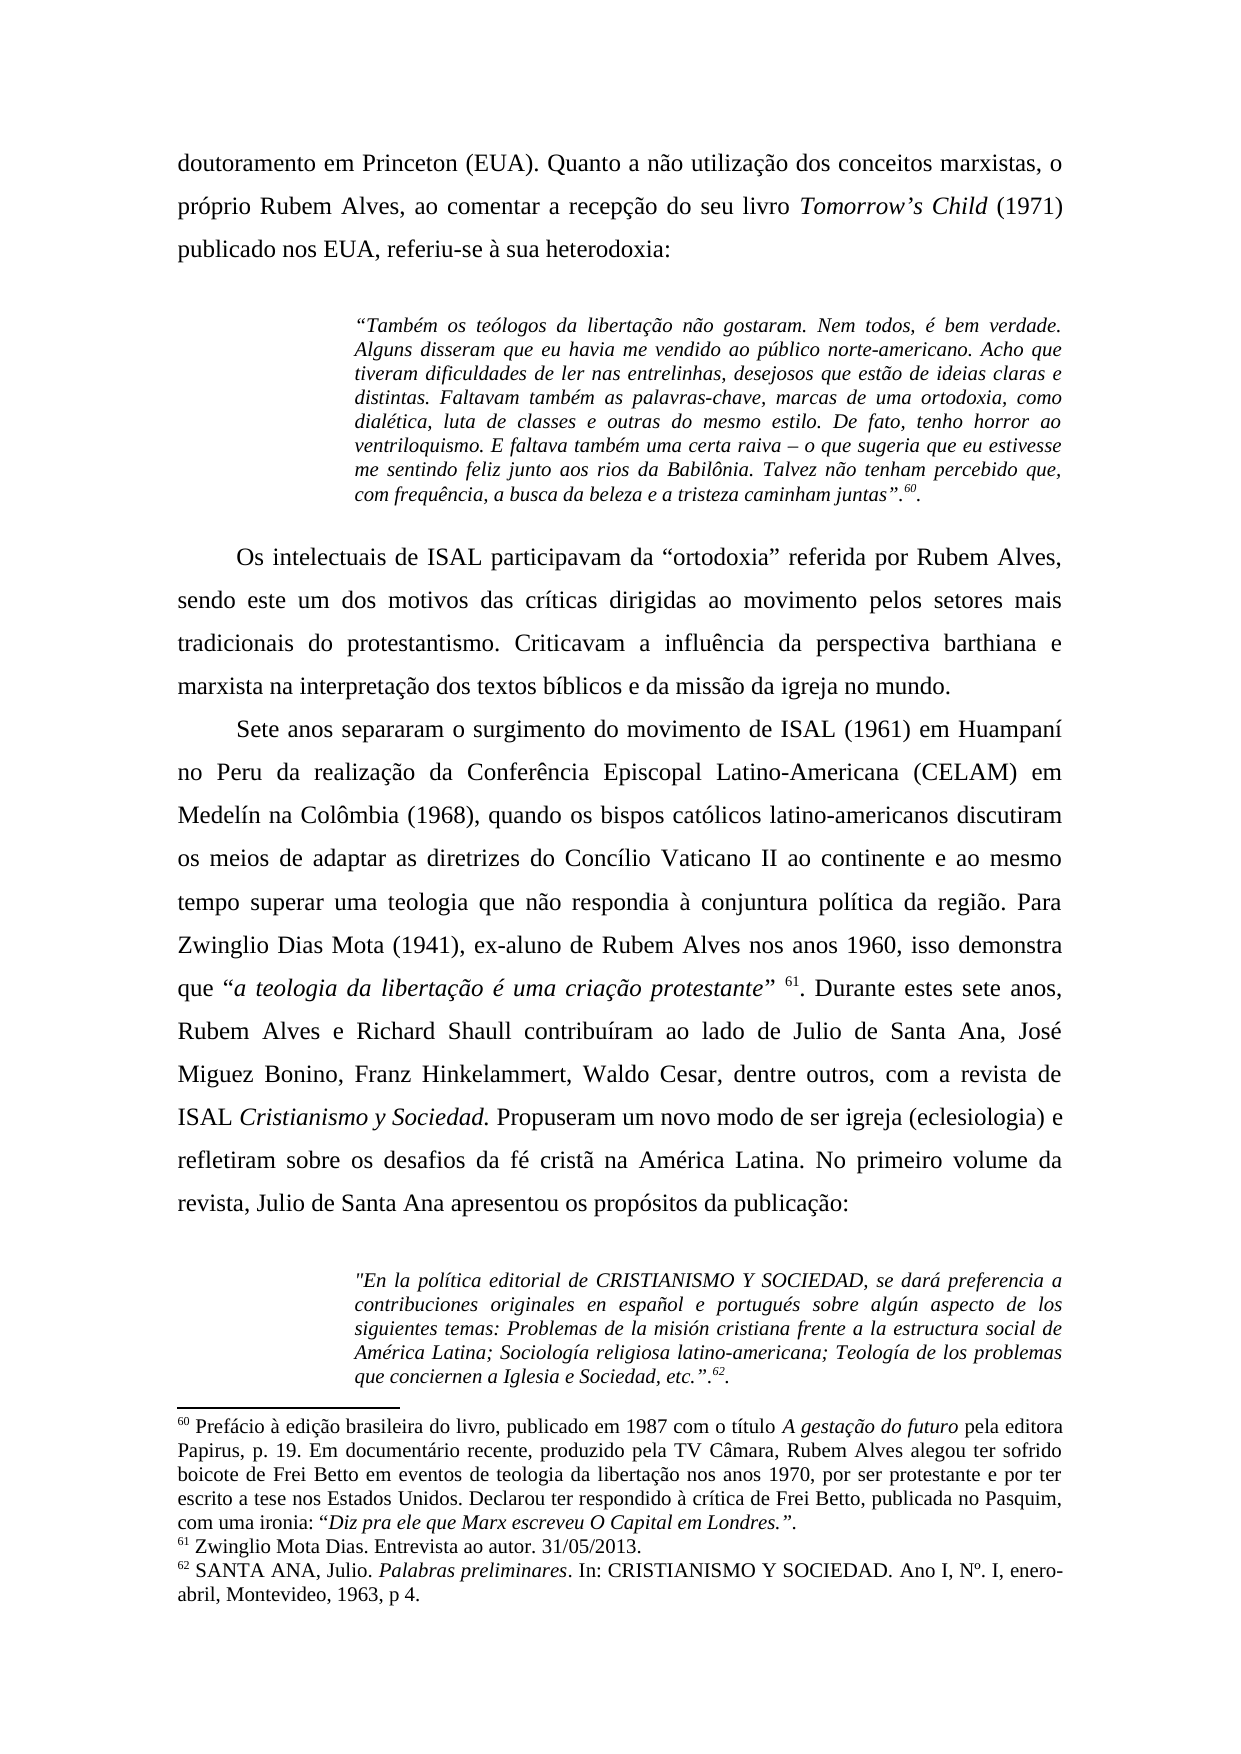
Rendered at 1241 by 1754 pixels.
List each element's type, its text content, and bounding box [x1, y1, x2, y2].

text "En la política editorial de CRISTIANISMO Y SOCIEDAD, se dará preferencia a contribuciones originales en español e portugués sobre algún aspecto de los siguientes temas: Problemas de la misión cristiana frente a la estructura social de América Latina; Sociología religiosa latino-americana; Teología de los problemas que conciernen a Iglesia e Sociedad, etc.”.. [354, 1268, 1063, 1388]
text “Também os teólogos da libertação não gostaram. Nem todos, é bem verdade. Alguns disseram que eu havia me vendido ao público norte-americano. Acho que tiveram dificuldades de ler nas entrelinhas, desejosos que estão de ideias claras e distintas. Faltavam também as palavras-chave, marcas de uma ortodoxia, como dialética, luta de classes e outras do mesmo estilo. De fato, tenho horror ao ventriloquismo. E faltava também uma certa raiva – o que sugeria que eu estivesse me sentindo feliz junto aos rios da Babilônia. Talvez não tenham percebido que, com frequência, a busca da beleza e a tristeza caminham juntas”.. [354, 313, 1063, 506]
text Sete anos separaram o surgimento do movimento de ISAL (1961) em Huampaní no Peru da realização da Conferência Episcopal Latino-Americana (CELAM) em Medelín na Colômbia (1968), quando os bispos católicos latino-americanos discutiram os meios de adaptar as diretrizes do Concílio Vaticano II ao continente e ao mesmo tempo superar uma teologia que não respondia à conjuntura política da região. Para Zwinglio Dias Mota (1941), ex-aluno de Rubem Alves nos anos 1960, isso demonstra que “a teologia da libertação é uma criação protestante” . Durante estes sete anos, Rubem Alves e Richard Shaull contribuíram ao lado de Julio de Santa Ana, José Miguez Bonino, Franz Hinkelammert, Waldo Cesar, dentre outros, com a revista de ISAL Cristianismo y Sociedad. Propuseram um novo modo de ser igreja (eclesiologia) e refletiram sobre os desafios da fé cristã na América Latina. No primeiro volume da revista, Julio de Santa Ana apresentou os propósitos da publicação: [177, 714, 1063, 1217]
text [177, 148, 1063, 263]
text Os intelectuais de ISAL participavam da “ortodoxia” referida por Rubem Alves, sendo este um dos motivos das críticas dirigidas ao movimento pelos setores mais tradicionais do protestantismo. Criticavam a influência da perspectiva barthiana e marxista na interpretação dos textos bíblicos e da missão da igreja no mundo. [177, 542, 1063, 700]
